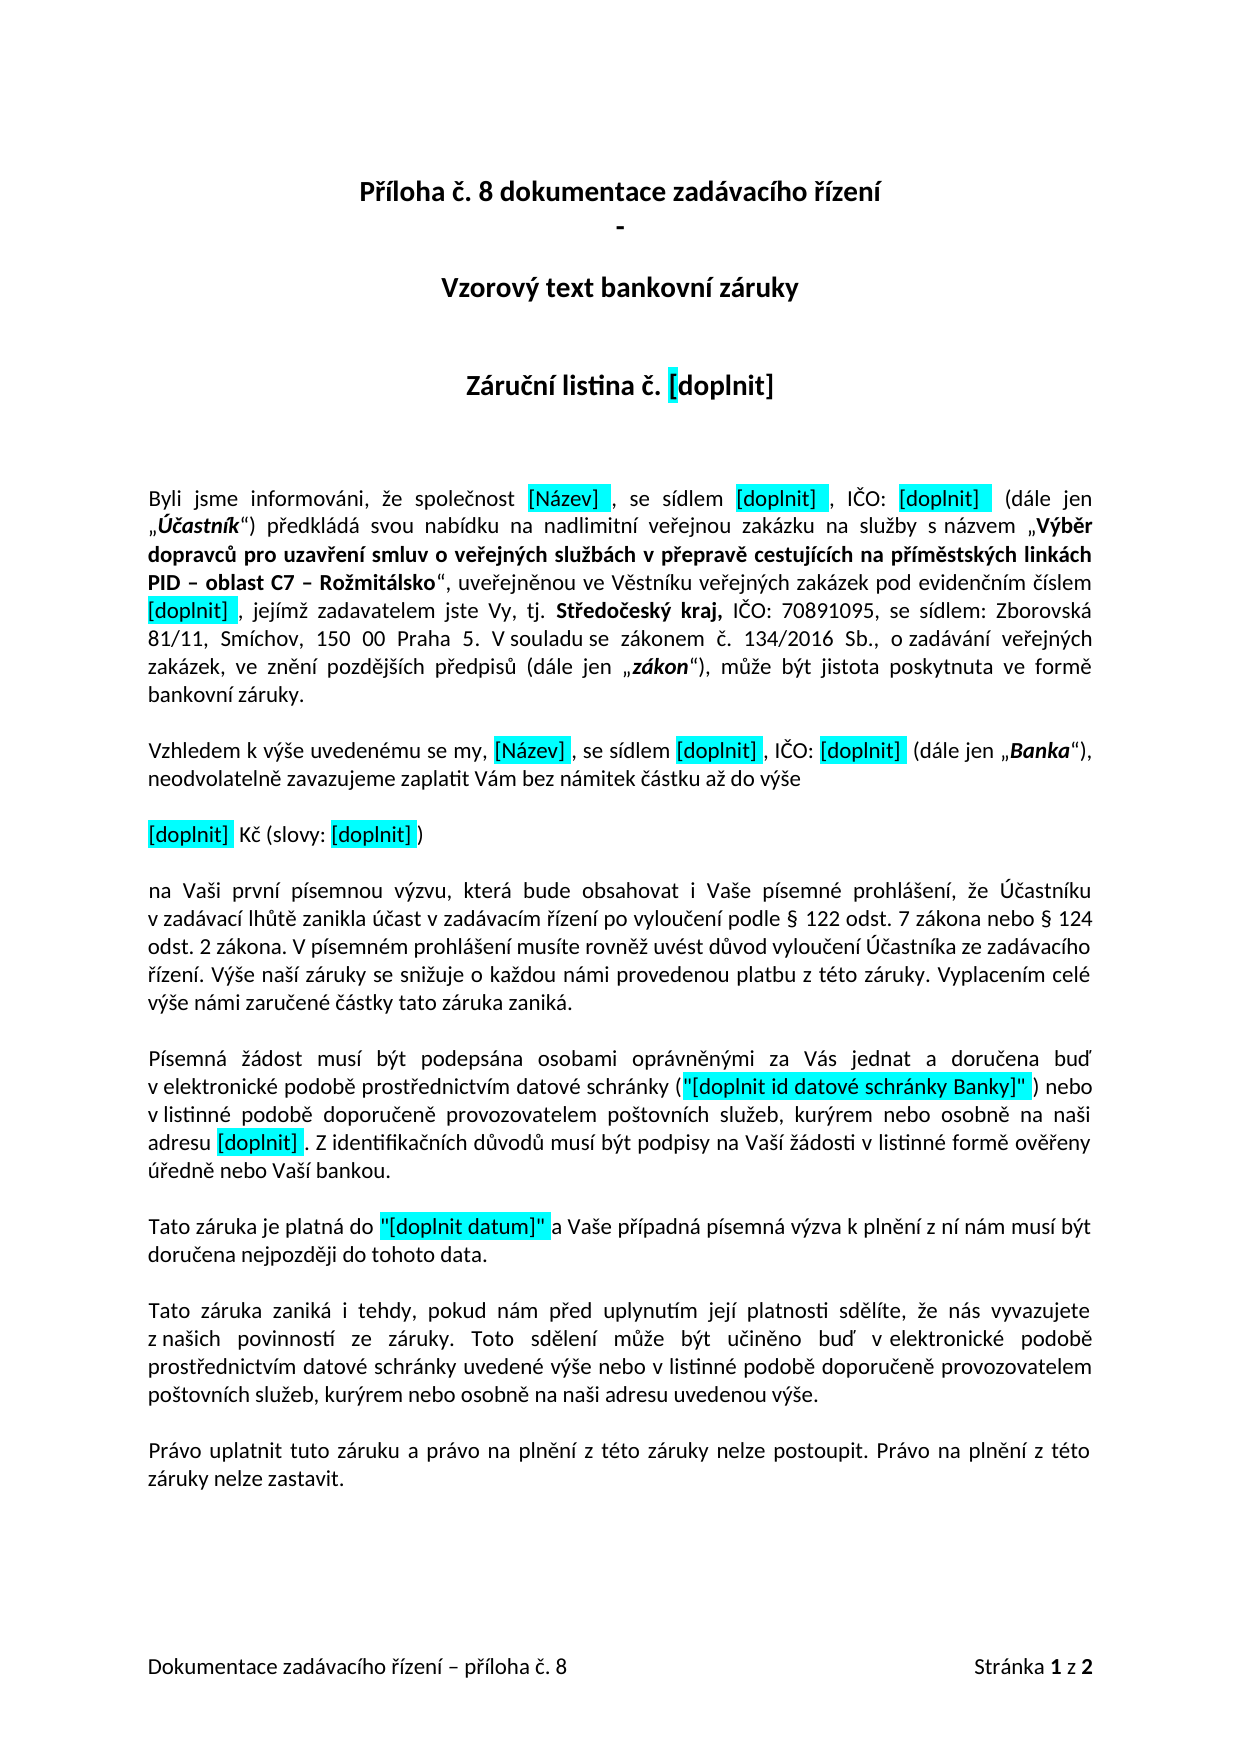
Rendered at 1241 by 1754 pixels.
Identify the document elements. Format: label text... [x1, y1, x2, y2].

text Tato záruka zaniká i tehdy, pokud nám před uplynutím její platnosti sdělíte, že nás vyvazujete z našich povinností ze záruky. Toto sdělení může být učiněno buď v elektronické podobě prostřednictvím datové schránky uvedené výše nebo v listinné podobě doporučeně provozovatelem poštovních služeb, kurýrem nebo osobně na naši adresu uvedenou výše. [148, 1296, 1093, 1408]
text Písemná žádost musí být podepsána osobami oprávněnými za Vás jednat a doručena buď v elektronické podobě prostřednictvím datové schránky () nebo v listinné podobě doporučeně provozovatelem poštovních služeb, kurýrem nebo osobně na naši adresu . Z identifikačních důvodů musí být podpisy na Vaší žádosti v listinné formě ověřeny úředně nebo Vaší bankou. [148, 1044, 1093, 1184]
text Byli jsme informováni, že společnost , se sídlem , IČO: (dále jen „Účastník“) předkládá svou nabídku na nadlimitní veřejnou zakázku na služby s názvem „Výběr dopravců pro uzavření smluv o veřejných službách v přepravě cestujících na příměstských linkách PID – oblast C7 – Rožmitálsko“, uveřejněnou ve Věstníku veřejných zakázek pod evidenčním číslem , jejímž zadavatelem jste Vy, tj. Středočeský kraj, IČO: 70891095, se sídlem: Zborovská 81/11, Smíchov, 150 00 Praha 5. V souladu se zákonem č. 134/2016 Sb., o zadávání veřejných zakázek, ve znění pozdějších předpisů (dále jen „zákon“), může být jistota poskytnuta ve formě bankovní záruky. [148, 484, 1093, 708]
text Právo uplatnit tuto záruku a právo na plnění z této záruky nelze postoupit. Právo na plnění z této záruky nelze zastavit. [148, 1436, 1093, 1492]
text Záruční listina č. [678, 367, 1093, 403]
text Vzhledem k výše uvedenému se my, , se sídlem , IČO: (dále jen „Banka“), neodvolatelně zavazujeme zaplatit Vám bez námitek částku až do výše [148, 736, 1093, 792]
text Kč (slovy: ) [234, 820, 331, 848]
text Záruční listina č. [148, 367, 668, 403]
text Kč (slovy: ) [417, 820, 1093, 848]
text Příloha č. 8 dokumentace zadávacího řízení [148, 173, 1093, 208]
text - [148, 208, 1093, 244]
text Tato záruka je platná do a Vaše případná písemná výzva k plnění z ní nám musí být doručena nejpozději do tohoto data. [148, 1212, 1093, 1268]
text na Vaši první písemnou výzvu, která bude obsahovat i Vaše písemné prohlášení, že Účastníku v zadávací lhůtě zanikla účast v zadávacím řízení po vyloučení podle § 122 odst. 7 zákona nebo § 124 odst. 2 zákona. V písemném prohlášení musíte rovněž uvést důvod vyloučení Účastníka ze zadávacího řízení. Výše naší záruky se snižuje o každou námi provedenou platbu z této záruky. Vyplacením celé výše námi zaručené částky tato záruka zaniká. [148, 876, 1093, 1016]
text Vzorový text bankovní záruky [148, 269, 1093, 304]
